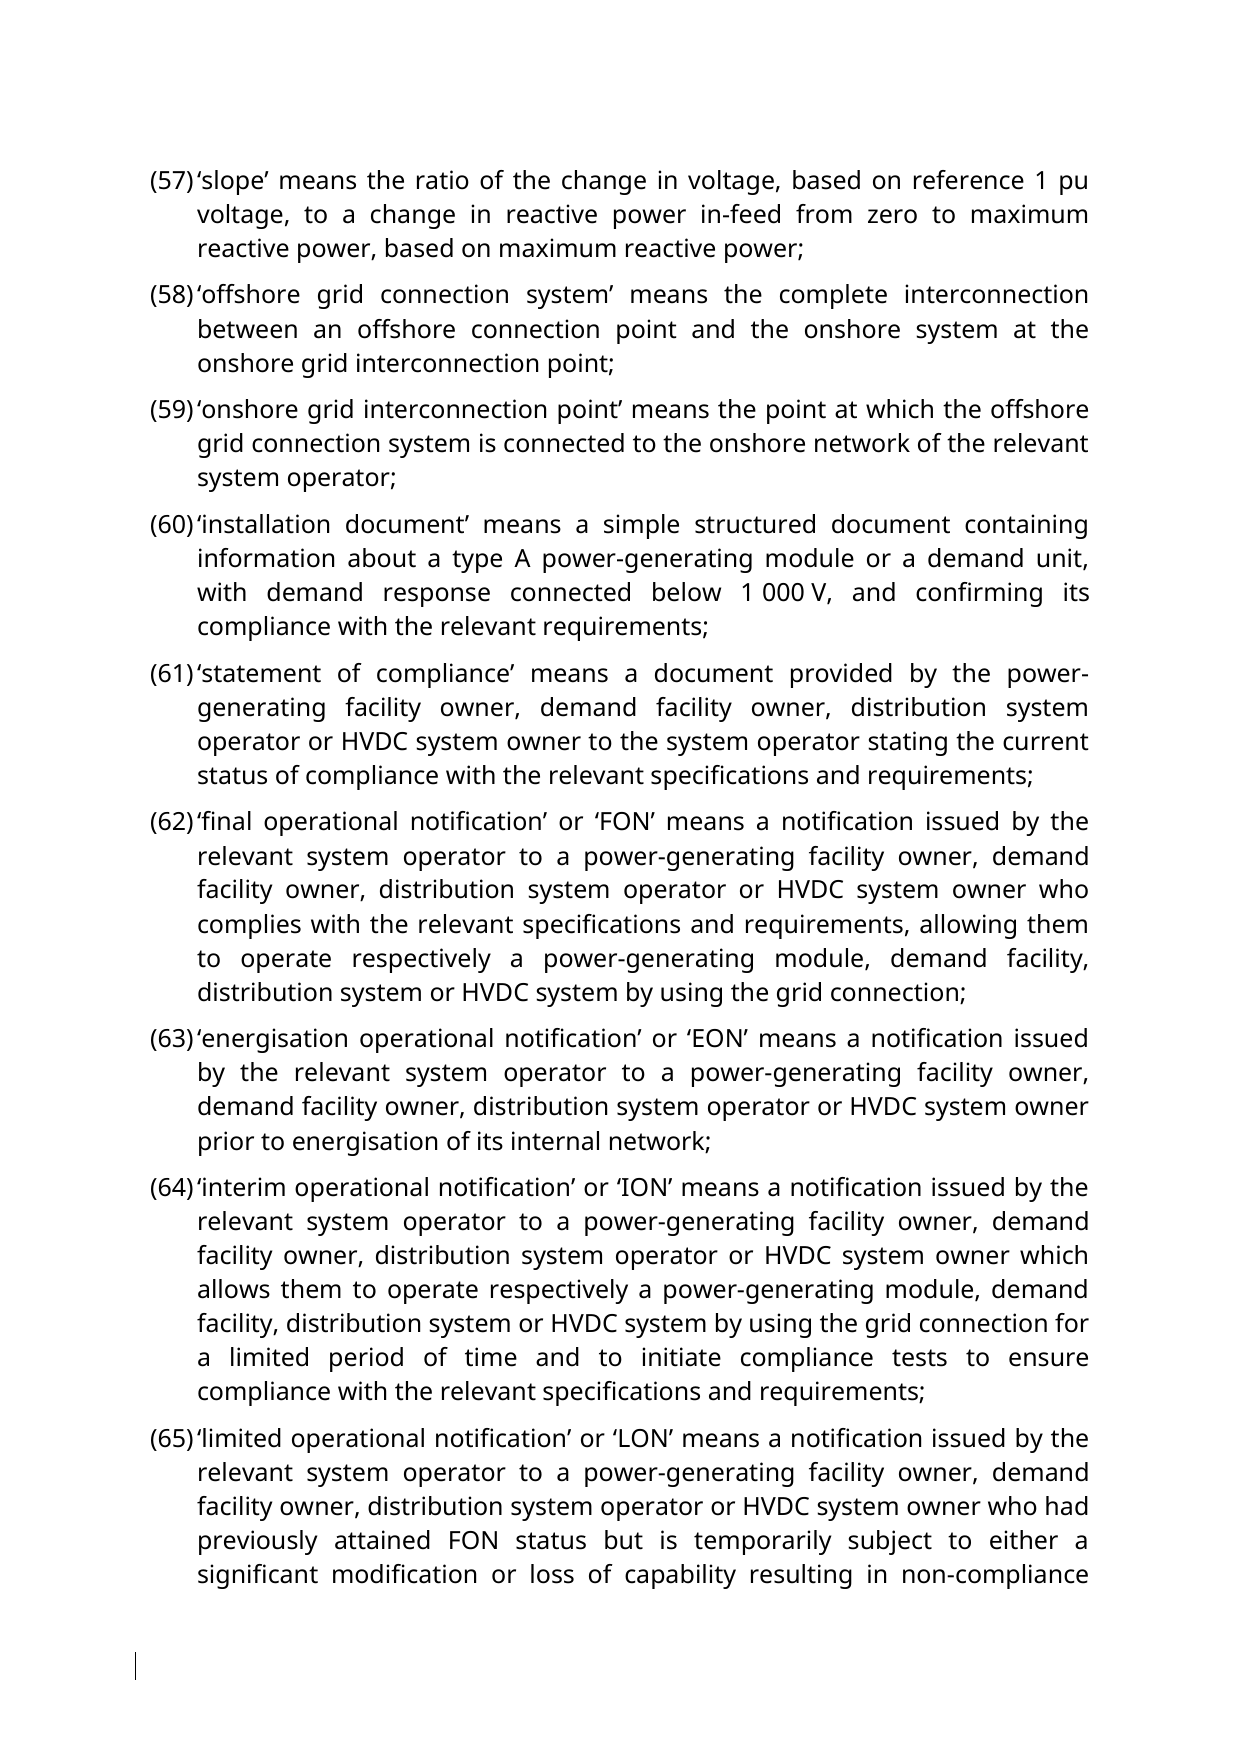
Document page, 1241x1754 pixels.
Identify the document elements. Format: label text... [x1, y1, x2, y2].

table_header ‘slope’ means the ratio of the change in voltage, based on reference 1 pu voltage, to a change in reactive power in-feed from zero to maximum reactive power, based on maximum reactive power; [197, 150, 1090, 265]
table_header ‘statement of compliance’ means a document provided by the power-generating facility owner, demand facility owner, distribution system operator or HVDC system owner to the system operator stating the current status of compliance with the relevant specifications and requirements; [197, 643, 1090, 792]
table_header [197, 1408, 1090, 1591]
table_header (57) [150, 150, 197, 265]
table_header (64) [150, 1157, 197, 1408]
table_header (63) [150, 1009, 197, 1157]
table_header ‘final operational notification’ or ‘FON’ means a notification issued by the relevant system operator to a power-generating facility owner, demand facility owner, distribution system operator or HVDC system owner who complies with the relevant specifications and requirements, allowing them to operate respectively a power-generating module, demand facility, distribution system or HVDC system by using the grid connection; [197, 792, 1090, 1008]
table_header (65) [150, 1408, 197, 1591]
table_header (58) [150, 265, 197, 379]
table_header (61) [150, 643, 197, 792]
table_header (62) [150, 792, 197, 1008]
table_header ‘onshore grid interconnection point’ means the point at which the offshore grid connection system is connected to the onshore network of the relevant system operator; [197, 379, 1090, 494]
table_header ‘interim operational notification’ or ‘ION’ means a notification issued by the relevant system operator to a power-generating facility owner, demand facility owner, distribution system operator or HVDC system owner which allows them to operate respectively a power-generating module, demand facility, distribution system or HVDC system by using the grid connection for a limited period of time and to initiate compliance tests to ensure compliance with the relevant specifications and requirements; [197, 1157, 1090, 1408]
table_header (60) [150, 494, 197, 643]
table_header ‘offshore grid connection system’ means the complete interconnection between an offshore connection point and the onshore system at the onshore grid interconnection point; [197, 265, 1090, 379]
table_header (59) [150, 379, 197, 494]
table_header ‘installation document’ means a simple structured document containing information about a type A power-generating module or a demand unit, with demand response connected below 1 000 V, and confirming its compliance with the relevant requirements; [197, 494, 1090, 643]
table_header ‘energisation operational notification’ or ‘EON’ means a notification issued by the relevant system operator to a power-generating facility owner, demand facility owner, distribution system operator or HVDC system owner prior to energisation of its internal network; [197, 1009, 1090, 1157]
